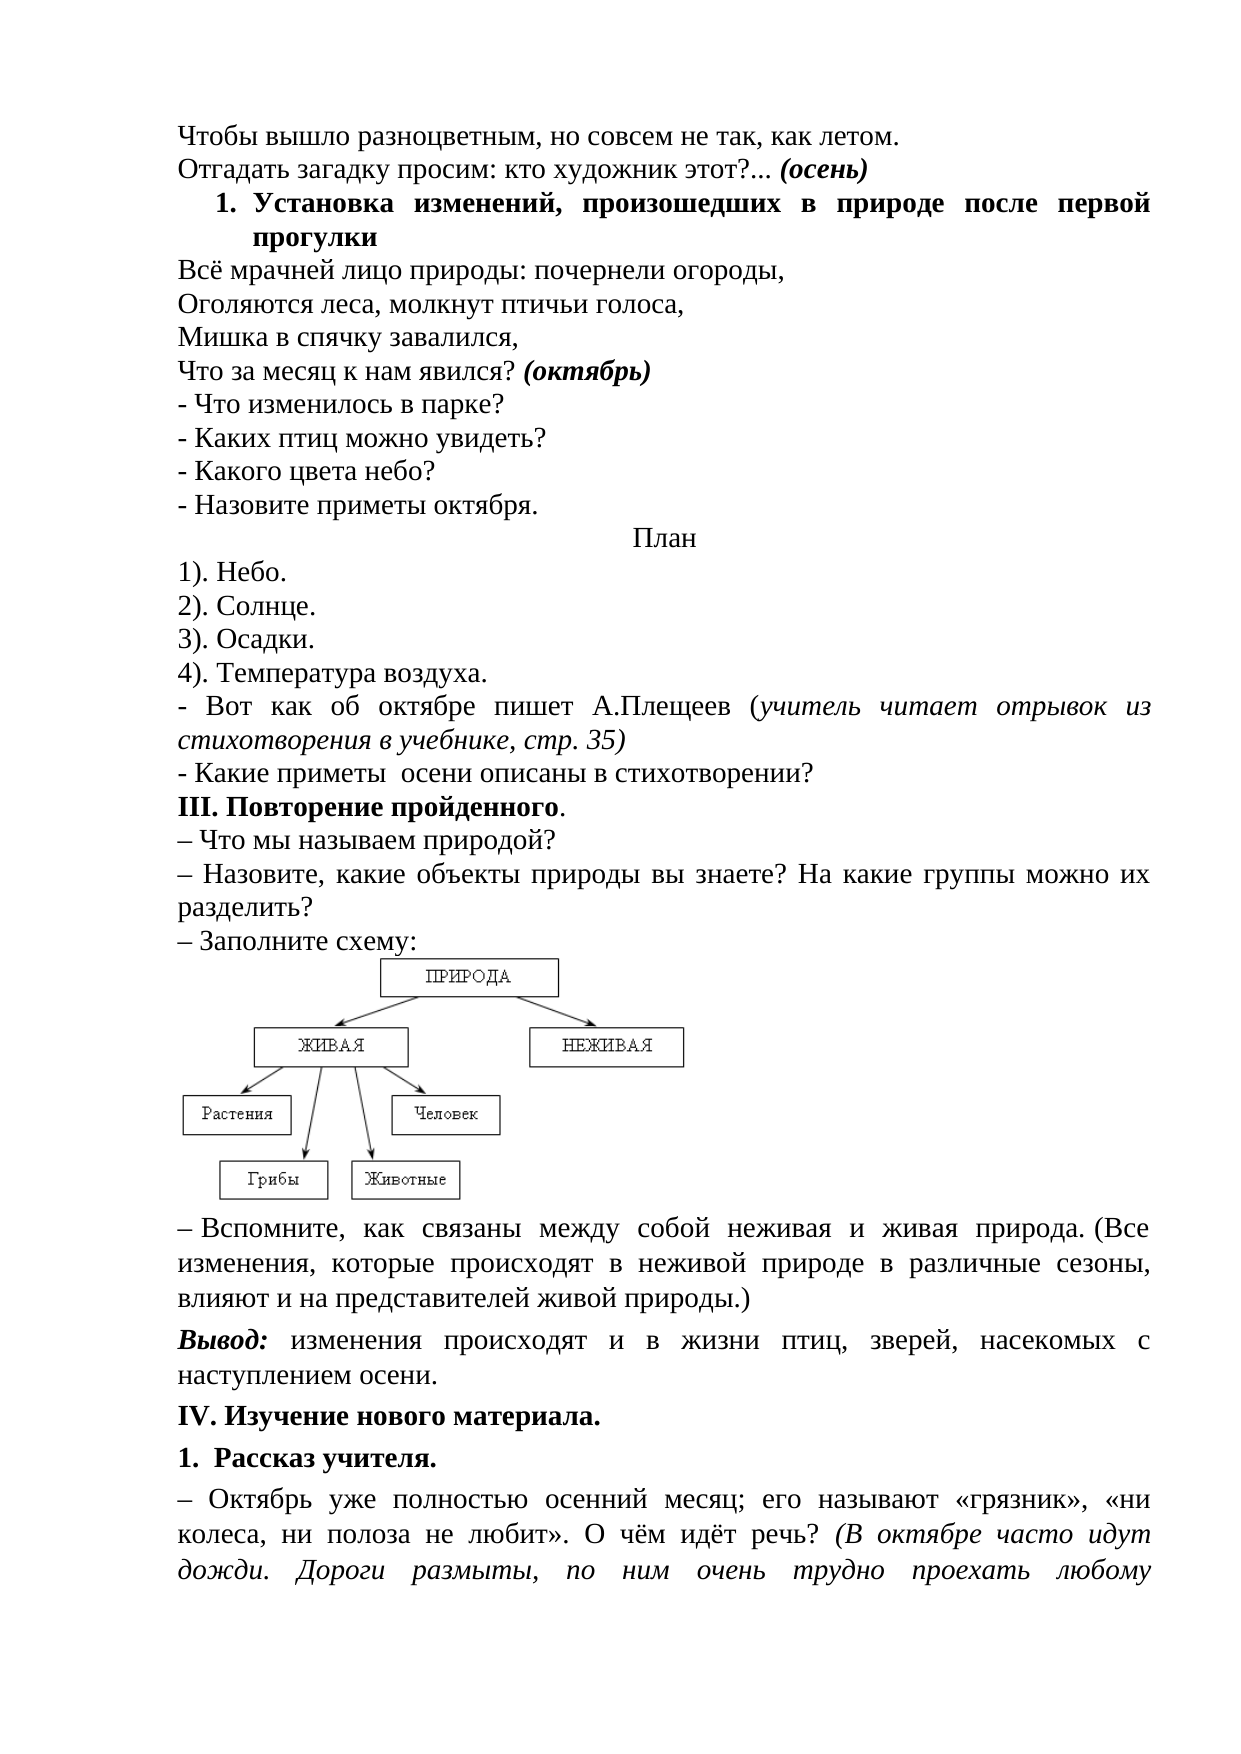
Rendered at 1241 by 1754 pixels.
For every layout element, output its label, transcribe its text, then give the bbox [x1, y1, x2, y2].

text – Назовите, какие объекты природы вы знаете? На какие группы можно их разделить? [177, 856, 1152, 923]
text 3). Осадки. [177, 621, 1152, 655]
text Вывод: изменения происходят и в жизни птиц, зверей, насекомых с наступлением осени. [177, 1322, 1152, 1391]
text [177, 1481, 1152, 1585]
text 4). Температура воздуха. [177, 655, 1152, 688]
text Что за месяц к нам явился? (октябрь) [177, 353, 1152, 386]
list Установка изменений, произошедших в природе после первой прогулки [215, 185, 1152, 252]
text План [177, 521, 1152, 554]
text Оголяются леса, молкнут птичьи голоса, [177, 286, 1152, 319]
text - Какого цвета небо? [177, 453, 1152, 487]
text IV. Изучение нового материала. [177, 1398, 1152, 1432]
text 1. Рассказ учителя. [177, 1440, 1152, 1473]
text – Вспомните, как связаны между собой неживая и живая природа. (Все изменения, которые происходят в неживой природе в различные сезоны, влияют и на представителей живой природы.) [177, 1210, 1152, 1314]
text - Какие приметы осени описаны в стихотворении? [177, 755, 1152, 789]
text Всё мрачней лицо природы: почернели огороды, [177, 252, 1152, 286]
text - Вот как об октябре пишет А.Плещеев (учитель читает отрывок из стихотворения в учебнике, стр. 35) [177, 688, 1152, 755]
text Отгадать загадку просим: кто художник этот?... (осень) [177, 152, 1152, 185]
picture [177, 956, 690, 1202]
text – Заполните схему: [177, 923, 1152, 957]
text 2). Солнце. [177, 588, 1152, 621]
text Мишка в спячку завалился, [177, 319, 1152, 353]
text - Назовите приметы октября. [177, 487, 1152, 521]
text 1). Небо. [177, 554, 1152, 588]
text – Что мы называем природой? [177, 822, 1152, 856]
text Чтобы вышло разноцветным, но совсем не так, как летом. [177, 118, 1152, 152]
text - Каких птиц можно увидеть? [177, 420, 1152, 453]
text - Что изменилось в парке? [177, 386, 1152, 420]
text III. Повторение пройденного. [177, 789, 1152, 822]
